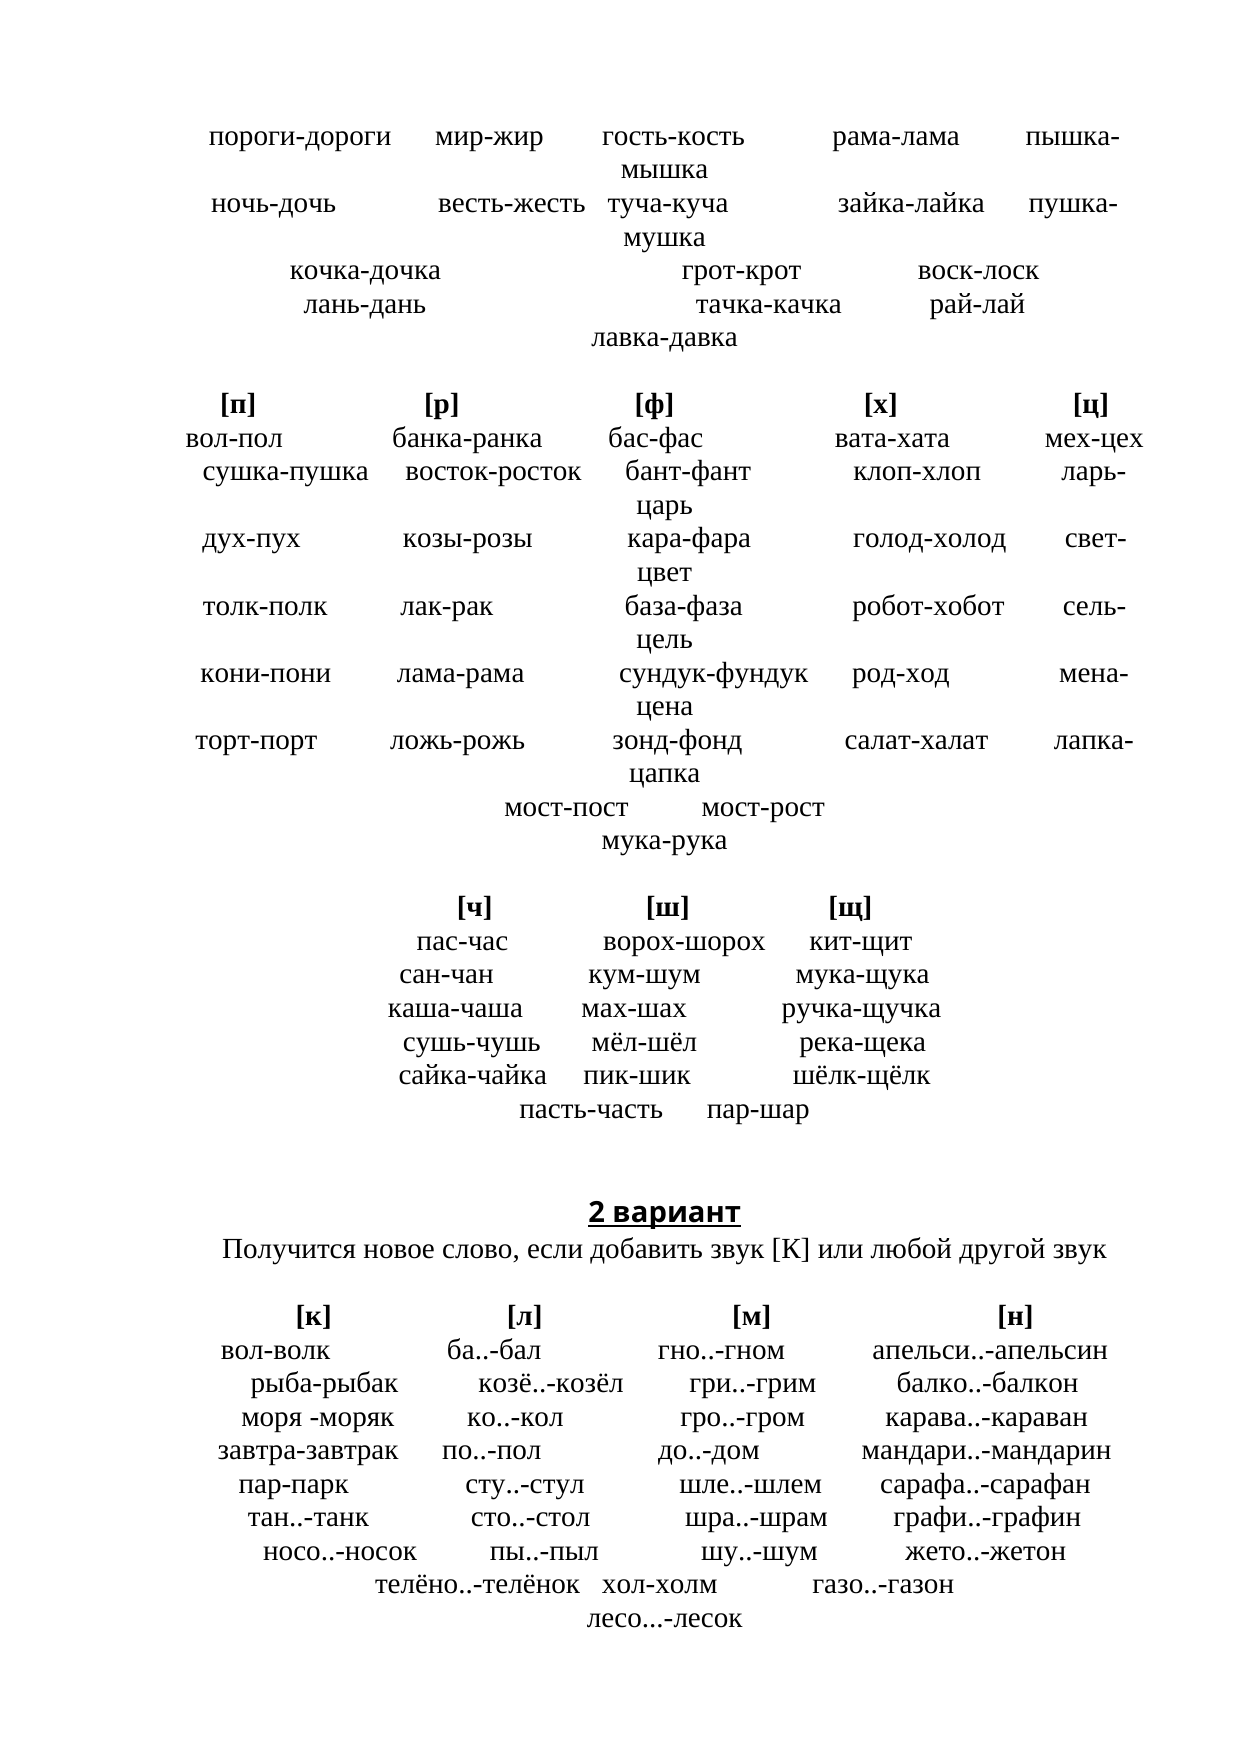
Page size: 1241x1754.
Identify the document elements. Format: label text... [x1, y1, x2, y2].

text лавка-давка [177, 319, 1152, 353]
text носо..-носок пы..-пыл шу..-шум жето..-жетон [177, 1533, 1152, 1567]
text вол-пол банка-ранка бас-фас вата-хата мех-цех [177, 420, 1152, 453]
text моря -моряк ко..-кол гро..-гром карава..-караван [177, 1399, 1152, 1432]
text каша-чаша мах-шах ручка-щучка [177, 990, 1152, 1024]
text рыба-рыбак козё..-козёл гри..-грим балко..-балкон [177, 1365, 1152, 1399]
text толк-полк лак-рак база-фаза робот-хобот сель-цель [177, 588, 1152, 655]
text мука-рука [177, 822, 1152, 856]
text лесо...-лесок [177, 1600, 1152, 1634]
text 2 вариант [177, 1191, 1152, 1231]
text лань-дань тачка-качка рай-лай [177, 286, 1152, 319]
text тан..-танк сто..-стол шра..-шрам графи..-графин [177, 1499, 1152, 1533]
text сан-чан кум-шум мука-щука [177, 957, 1152, 990]
text мост-пост мост-рост [177, 789, 1152, 822]
text пас-час ворох-шорох кит-щит [177, 923, 1152, 957]
text завтра-завтрак по..-пол до..-дом мандари..-мандарин [177, 1432, 1152, 1466]
text дух-пух козы-розы кара-фара голод-холод свет-цвет [177, 521, 1152, 588]
text сушь-чушь мёл-шёл река-щека [177, 1024, 1152, 1057]
text кони-пони лама-рама сундук-фундук род-ход мена-цена [177, 655, 1152, 722]
text Получится новое слово, если добавить звук [К] или любой другой звук [177, 1231, 1152, 1265]
text сушка-пушка восток-росток бант-фант клоп-хлоп ларь-царь [177, 453, 1152, 521]
text сайка-чайка пик-шик шёлк-щёлк [177, 1057, 1152, 1091]
text торт-порт ложь-рожь зонд-фонд салат-халат лапка-цапка [177, 722, 1152, 789]
text [к] [л] [м] [н] [177, 1298, 1152, 1332]
text вол-волк ба..-бал гно..-гном апельси..-апельсин [177, 1332, 1152, 1365]
text ночь-дочь весть-жесть туча-куча зайка-лайка пушка-мушка [177, 185, 1152, 252]
text пар-парк сту..-стул шле..-шлем сарафа..-сарафан [177, 1466, 1152, 1499]
text телёно..-телёнок хол-холм газо..-газон [177, 1567, 1152, 1600]
text [ч] [ш] [щ] [177, 889, 1152, 923]
text пасть-часть пар-шар [177, 1091, 1152, 1124]
text пороги-дороги мир-жир гость-кость рама-лама пышка-мышка [177, 118, 1152, 185]
text кочка-дочка грот-крот воск-лоск [177, 252, 1152, 286]
text [п] [р] [ф] [х] [ц] [177, 386, 1152, 420]
